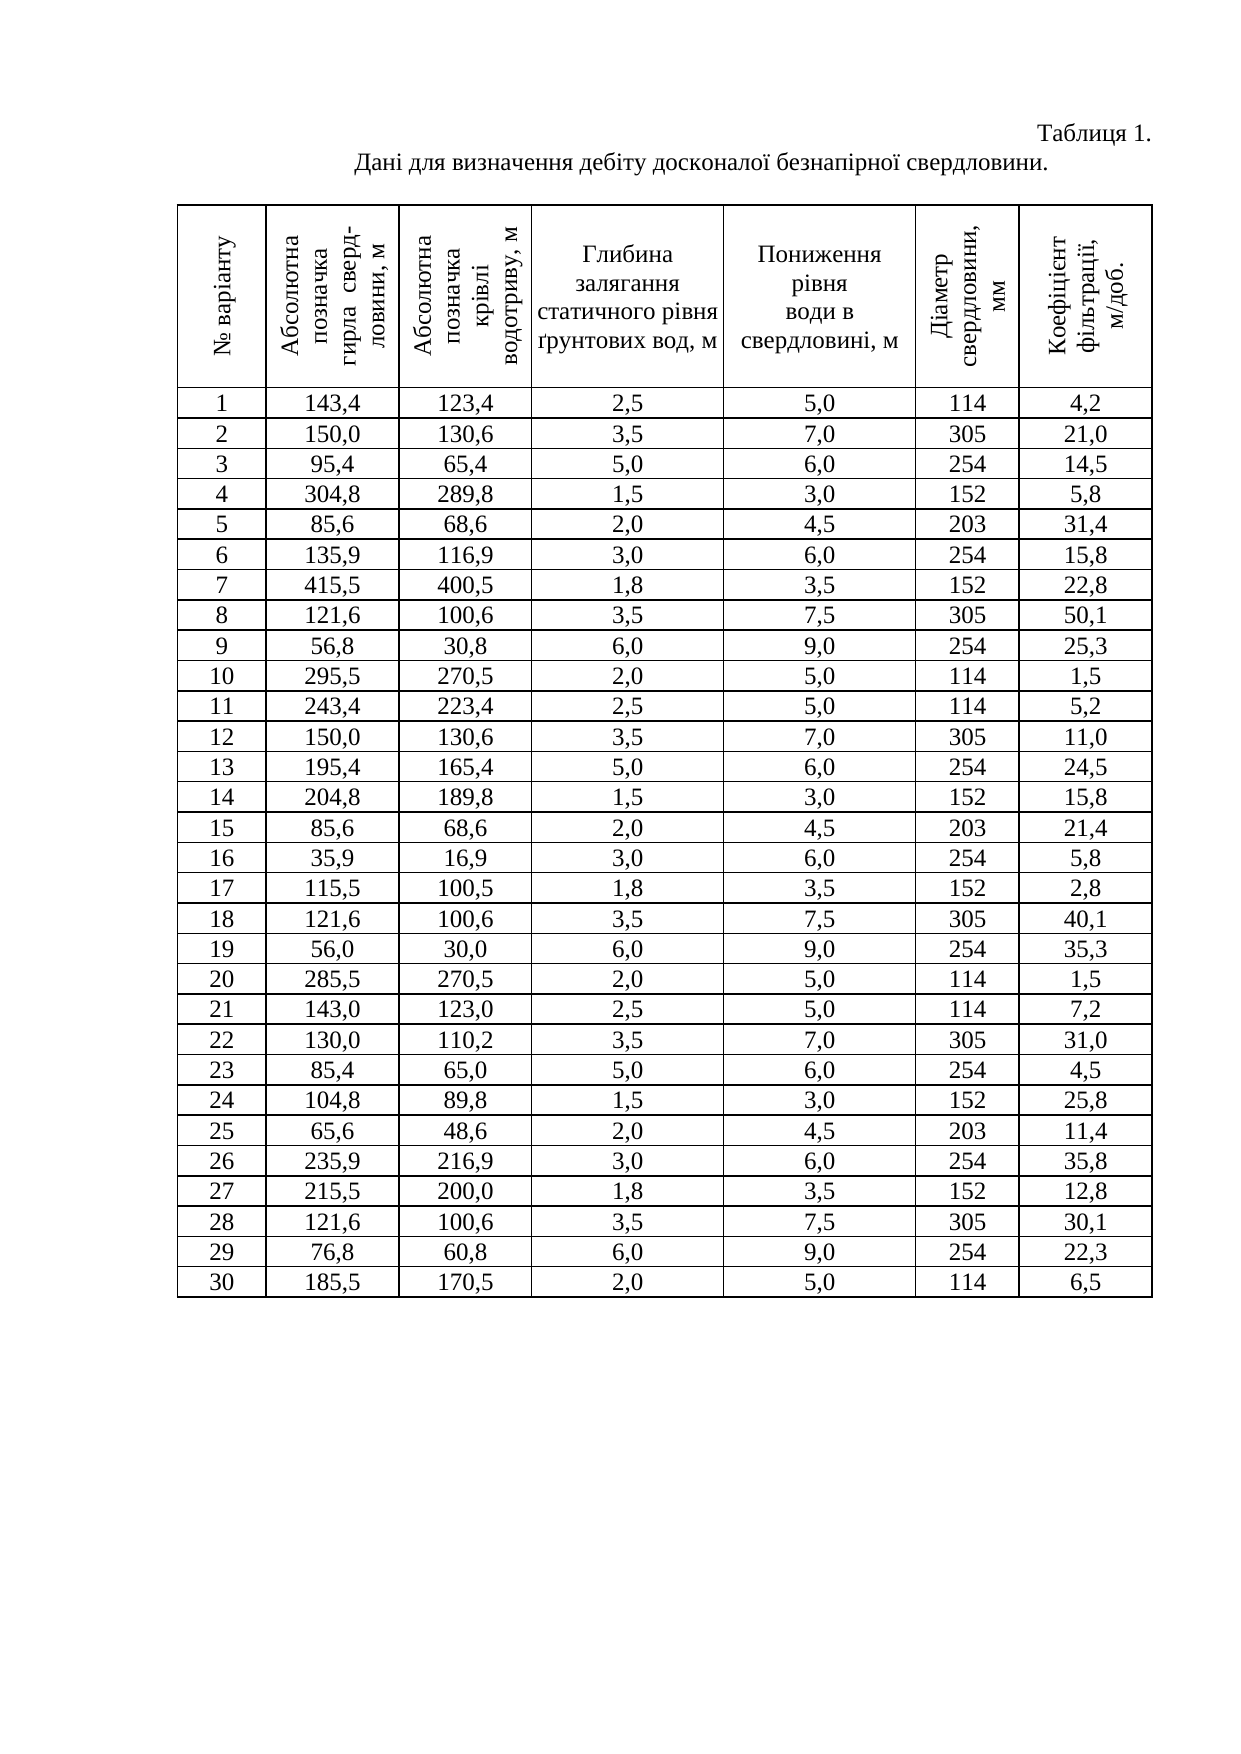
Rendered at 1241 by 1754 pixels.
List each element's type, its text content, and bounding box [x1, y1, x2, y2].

table_cell 415,5 [267, 570, 398, 599]
table_cell 7 [178, 570, 265, 599]
table_cell 30,1 [1020, 1207, 1151, 1236]
table_cell 204,8 [267, 782, 398, 811]
table_cell 195,4 [267, 752, 398, 781]
table_cell 203 [916, 510, 1018, 538]
table_cell 4,5 [724, 1116, 915, 1144]
table_cell 295,5 [267, 661, 398, 690]
table_cell 200,0 [400, 1177, 531, 1205]
table_cell 6 [178, 540, 265, 569]
table_cell 3,5 [532, 1207, 723, 1236]
table_cell 21,4 [1020, 813, 1151, 841]
table_cell 4,5 [1020, 1055, 1151, 1084]
table_cell 3,0 [532, 1146, 723, 1175]
table_cell 7,0 [724, 722, 915, 751]
table_cell 10 [178, 661, 265, 690]
table_cell 3,5 [532, 601, 723, 629]
table_header Глибина залягання статичного рівня ґрунтових вод, м [532, 206, 723, 387]
table_cell 2,0 [532, 813, 723, 841]
table_cell 2,5 [532, 692, 723, 720]
table_cell 24 [178, 1086, 265, 1114]
table_cell 100,6 [400, 1207, 531, 1236]
table_cell 223,4 [400, 692, 531, 720]
table_cell 289,8 [400, 479, 531, 508]
table_cell 3,0 [724, 479, 915, 508]
table_cell 114 [916, 964, 1018, 993]
table_cell 65,4 [400, 449, 531, 478]
table_cell 3,0 [532, 540, 723, 569]
table_cell 50,1 [1020, 601, 1151, 629]
table_cell 216,9 [400, 1146, 531, 1175]
table_cell 85,6 [267, 813, 398, 841]
table_cell 28 [178, 1207, 265, 1236]
table_cell 22 [178, 1025, 265, 1054]
table_cell 89,8 [400, 1086, 531, 1114]
table_cell 3,0 [724, 1086, 915, 1114]
table_cell 254 [916, 843, 1018, 872]
table_cell 5,0 [724, 964, 915, 993]
table_cell 60,8 [400, 1237, 531, 1266]
table_cell 1,8 [532, 570, 723, 599]
table_cell 22,3 [1020, 1237, 1151, 1266]
table_cell 65,6 [267, 1116, 398, 1144]
table_cell 254 [916, 1055, 1018, 1084]
table_header Діаметр свердловини, мм [916, 206, 1018, 387]
table_cell 152 [916, 782, 1018, 811]
table_cell 1,5 [532, 782, 723, 811]
table_cell 12 [178, 722, 265, 751]
table_cell 6,0 [532, 1237, 723, 1266]
table_cell 104,8 [267, 1086, 398, 1114]
table_cell 6,0 [532, 631, 723, 659]
table_cell 14,5 [1020, 449, 1151, 478]
table_cell 305 [916, 1207, 1018, 1236]
table_cell 270,5 [400, 964, 531, 993]
table_cell 5,0 [724, 388, 915, 417]
table_cell 130,6 [400, 722, 531, 751]
table_cell 130,6 [400, 419, 531, 447]
table_cell 24,5 [1020, 752, 1151, 781]
table_cell 2,8 [1020, 873, 1151, 902]
table_cell 56,0 [267, 934, 398, 963]
table_cell 25,8 [1020, 1086, 1151, 1114]
table_cell 7,0 [724, 419, 915, 447]
table_cell 6,5 [1020, 1267, 1151, 1296]
table_cell 254 [916, 752, 1018, 781]
table_cell 114 [916, 388, 1018, 417]
table_cell 17 [178, 873, 265, 902]
table_cell 11,4 [1020, 1116, 1151, 1144]
table_header Коефіцієнт фільтрації, м/доб. [1020, 206, 1151, 387]
table_cell 21 [178, 995, 265, 1023]
table_cell 5,0 [724, 692, 915, 720]
table_cell 76,8 [267, 1237, 398, 1266]
table_cell 114 [916, 1267, 1018, 1296]
table_cell 7,2 [1020, 995, 1151, 1023]
table_cell 5,0 [532, 752, 723, 781]
table_cell 3,5 [724, 570, 915, 599]
table_cell 68,6 [400, 813, 531, 841]
table_cell 5,0 [532, 449, 723, 478]
table_cell 203 [916, 813, 1018, 841]
table_cell 6,0 [724, 540, 915, 569]
text Дані для визначення дебіту досконалої безнапірної свердловини. [177, 147, 1152, 176]
table_cell 114 [916, 661, 1018, 690]
table_cell 235,9 [267, 1146, 398, 1175]
table_cell 400,5 [400, 570, 531, 599]
table_cell 13 [178, 752, 265, 781]
table_cell 143,0 [267, 995, 398, 1023]
table_cell 35,8 [1020, 1146, 1151, 1175]
table_cell 2,5 [532, 995, 723, 1023]
table_cell 116,9 [400, 540, 531, 569]
table_header Абсолютна позначка гирла сверд-ловини, м [267, 206, 398, 387]
table_cell 2,0 [532, 510, 723, 538]
table_cell 254 [916, 1146, 1018, 1175]
table_cell 25,3 [1020, 631, 1151, 659]
table_cell 115,5 [267, 873, 398, 902]
table_cell 150,0 [267, 419, 398, 447]
table_cell 305 [916, 904, 1018, 932]
table_cell 123,4 [400, 388, 531, 417]
table_cell 30,0 [400, 934, 531, 963]
table_cell 95,4 [267, 449, 398, 478]
table_cell 152 [916, 1086, 1018, 1114]
table_cell 40,1 [1020, 904, 1151, 932]
table_cell 3,5 [724, 1177, 915, 1205]
table_cell 85,6 [267, 510, 398, 538]
table_cell 1,8 [532, 1177, 723, 1205]
table_cell 100,6 [400, 601, 531, 629]
table_cell 65,0 [400, 1055, 531, 1084]
table_cell 2 [178, 419, 265, 447]
table_cell 6,0 [532, 934, 723, 963]
table_cell 152 [916, 479, 1018, 508]
table_cell 31,0 [1020, 1025, 1151, 1054]
table_cell 150,0 [267, 722, 398, 751]
table_cell 31,4 [1020, 510, 1151, 538]
table_cell 203 [916, 1116, 1018, 1144]
table_cell 170,5 [400, 1267, 531, 1296]
table_cell 2,0 [532, 661, 723, 690]
table_cell 7,5 [724, 904, 915, 932]
table_cell 23 [178, 1055, 265, 1084]
table_cell 12,8 [1020, 1177, 1151, 1205]
table_cell 3,5 [532, 722, 723, 751]
table_cell 1,5 [532, 1086, 723, 1114]
table_cell 19 [178, 934, 265, 963]
table_cell 27 [178, 1177, 265, 1205]
table_cell 305 [916, 1025, 1018, 1054]
table_cell 35,9 [267, 843, 398, 872]
table_cell 9,0 [724, 1237, 915, 1266]
table_cell 1,5 [532, 479, 723, 508]
table_cell 15,8 [1020, 540, 1151, 569]
table_cell 5,8 [1020, 479, 1151, 508]
table_cell 254 [916, 540, 1018, 569]
table_cell 6,0 [724, 752, 915, 781]
table_cell 7,5 [724, 601, 915, 629]
table_cell 143,4 [267, 388, 398, 417]
table_cell 5,2 [1020, 692, 1151, 720]
table_cell 30,8 [400, 631, 531, 659]
table_cell 3,0 [724, 782, 915, 811]
table_cell 4,2 [1020, 388, 1151, 417]
table_cell 18 [178, 904, 265, 932]
table_cell 6,0 [724, 1146, 915, 1175]
table_cell 3,5 [724, 873, 915, 902]
table_header Пониження рівня води в свердловині, м [724, 206, 915, 387]
table_cell 7,0 [724, 1025, 915, 1054]
table_cell 130,0 [267, 1025, 398, 1054]
table_cell 5,8 [1020, 843, 1151, 872]
table_cell 4,5 [724, 510, 915, 538]
table_cell 5 [178, 510, 265, 538]
table_cell 26 [178, 1146, 265, 1175]
table_cell 5,0 [724, 995, 915, 1023]
table_cell 30 [178, 1267, 265, 1296]
table_cell 100,5 [400, 873, 531, 902]
table_cell 110,2 [400, 1025, 531, 1054]
table_cell 305 [916, 722, 1018, 751]
table_cell 9,0 [724, 934, 915, 963]
table_cell 100,6 [400, 904, 531, 932]
table_cell 304,8 [267, 479, 398, 508]
table_cell 48,6 [400, 1116, 531, 1144]
table_cell 243,4 [267, 692, 398, 720]
table_cell 2,0 [532, 1267, 723, 1296]
table_cell 165,4 [400, 752, 531, 781]
table_cell 114 [916, 692, 1018, 720]
table_cell 123,0 [400, 995, 531, 1023]
table_cell 189,8 [400, 782, 531, 811]
table_cell 121,6 [267, 601, 398, 629]
table_cell 25 [178, 1116, 265, 1144]
table_cell 4,5 [724, 813, 915, 841]
table_cell 121,6 [267, 1207, 398, 1236]
table_cell 5,0 [532, 1055, 723, 1084]
table_cell 254 [916, 631, 1018, 659]
table_cell 305 [916, 601, 1018, 629]
table_cell 15,8 [1020, 782, 1151, 811]
table_header № варіанту [178, 206, 265, 387]
table_cell 152 [916, 873, 1018, 902]
table_cell 35,3 [1020, 934, 1151, 963]
table_cell 4 [178, 479, 265, 508]
table_cell 68,6 [400, 510, 531, 538]
table_cell 5,0 [724, 1267, 915, 1296]
table_cell 56,8 [267, 631, 398, 659]
table_cell 15 [178, 813, 265, 841]
table_cell 22,8 [1020, 570, 1151, 599]
table_cell 2,0 [532, 964, 723, 993]
table_cell 1,5 [1020, 964, 1151, 993]
table_cell 305 [916, 419, 1018, 447]
table_cell 3,5 [532, 904, 723, 932]
table_cell 2,0 [532, 1116, 723, 1144]
table_cell 285,5 [267, 964, 398, 993]
table_cell 3,5 [532, 1025, 723, 1054]
table_cell 21,0 [1020, 419, 1151, 447]
table_cell 1,8 [532, 873, 723, 902]
table_cell 5,0 [724, 661, 915, 690]
table_cell 20 [178, 964, 265, 993]
table_cell 3 [178, 449, 265, 478]
table_cell 16 [178, 843, 265, 872]
table_cell 152 [916, 1177, 1018, 1205]
table_cell 11 [178, 692, 265, 720]
table_cell 1 [178, 388, 265, 417]
table_cell 14 [178, 782, 265, 811]
table_cell 270,5 [400, 661, 531, 690]
text Таблиця 1. [177, 118, 1152, 147]
table_cell 135,9 [267, 540, 398, 569]
table_cell 254 [916, 449, 1018, 478]
table_cell 9 [178, 631, 265, 659]
table_header Абсолютна позначка крівлі водотриву, м [400, 206, 531, 387]
table_cell 2,5 [532, 388, 723, 417]
table_cell 7,5 [724, 1207, 915, 1236]
table_cell 6,0 [724, 449, 915, 478]
table_cell 254 [916, 934, 1018, 963]
table_cell 185,5 [267, 1267, 398, 1296]
table_cell 29 [178, 1237, 265, 1266]
table_cell 9,0 [724, 631, 915, 659]
table_cell 3,5 [532, 419, 723, 447]
table_cell 16,9 [400, 843, 531, 872]
table_cell 3,0 [532, 843, 723, 872]
table_cell 215,5 [267, 1177, 398, 1205]
table_cell 85,4 [267, 1055, 398, 1084]
table_cell 121,6 [267, 904, 398, 932]
table_cell 8 [178, 601, 265, 629]
table_cell 254 [916, 1237, 1018, 1266]
table_cell 6,0 [724, 1055, 915, 1084]
table_cell 152 [916, 570, 1018, 599]
table_cell 114 [916, 995, 1018, 1023]
table_cell 6,0 [724, 843, 915, 872]
table_cell 11,0 [1020, 722, 1151, 751]
table_cell 1,5 [1020, 661, 1151, 690]
